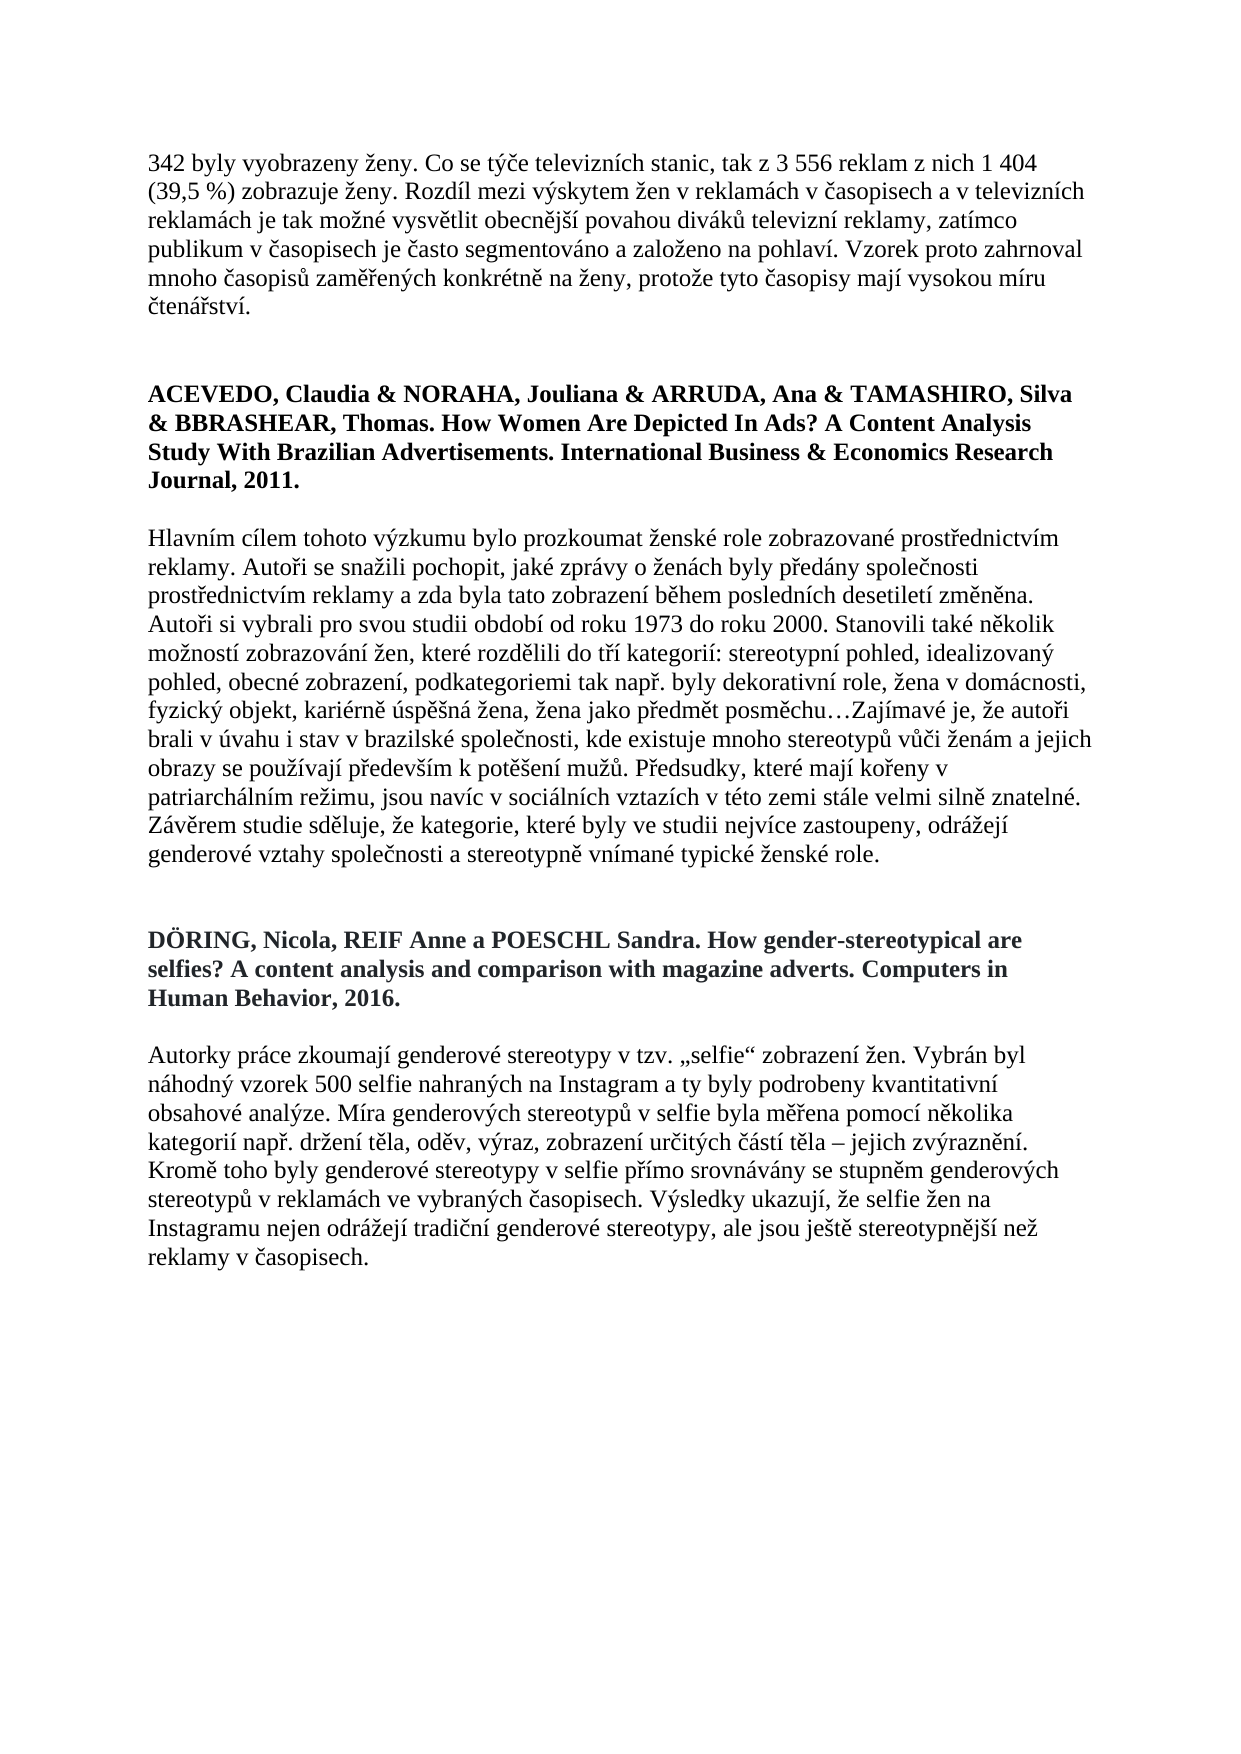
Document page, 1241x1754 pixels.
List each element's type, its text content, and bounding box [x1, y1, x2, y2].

text Autorky práce zkoumají genderové stereotypy v tzv. „selfie“ zobrazení žen. Vybrán byl náhodný vzorek 500 selfie nahraných na Instagram a ty byly podrobeny kvantitativní obsahové analýze. Míra genderových stereotypů v selfie byla měřena pomocí několika kategorií např. držení těla, oděv, výraz, zobrazení určitých částí těla – jejich zvýraznění. Kromě toho byly genderové stereotypy v selfie přímo srovnávány se stupněm genderových stereotypů v reklamách ve vybraných časopisech. Výsledky ukazují, že selfie žen na Instagramu nejen odrážejí tradiční genderové stereotypy, ale jsou ještě stereotypnější než reklamy v časopisech. [148, 1041, 1093, 1271]
text ACEVEDO, Claudia & NORAHA, Jouliana & ARRUDA, Ana & TAMASHIRO, Silva & BBRASHEAR, Thomas. How Women Are Depicted In Ads? A Content Analysis Study With Brazilian Advertisements. International Business & Economics Research Journal, 2011. [148, 379, 1093, 494]
text DÖRING, Nicola, REIF Anne a POESCHL Sandra. How gender-stereotypical are selfies? A content analysis and comparison with magazine adverts. Computers in Human Behavior, 2016. [400, 926, 1093, 1012]
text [148, 148, 1093, 320]
text Hlavním cílem tohoto výzkumu bylo prozkoumat ženské role zobrazované prostřednictvím reklamy. Autoři se snažili pochopit, jaké zprávy o ženách byly předány společnosti prostřednictvím reklamy a zda byla tato zobrazení během posledních desetiletí změněna. Autoři si vybrali pro svou studii období od roku 1973 do roku 2000. Stanovili také několik možností zobrazování žen, které rozdělili do tří kategorií: stereotypní pohled, idealizovaný pohled, obecné zobrazení, podkategoriemi tak např. byly dekorativní role, žena v domácnosti, fyzický objekt, kariérně úspěšná žena, žena jako předmět posměchu…Zajímavé je, že autoři brali v úvahu i stav v brazilské společnosti, kde existuje mnoho stereotypů vůči ženám a jejich obrazy se používají především k potěšení mužů. Předsudky, které mají kořeny v patriarchálním režimu, jsou navíc v sociálních vztazích v této zemi stále velmi silně znatelné. Závěrem studie sděluje, že kategorie, které byly ve studii nejvíce zastoupeny, odrážejí genderové vztahy společnosti a stereotypně vnímané typické ženské role. [148, 523, 1093, 868]
